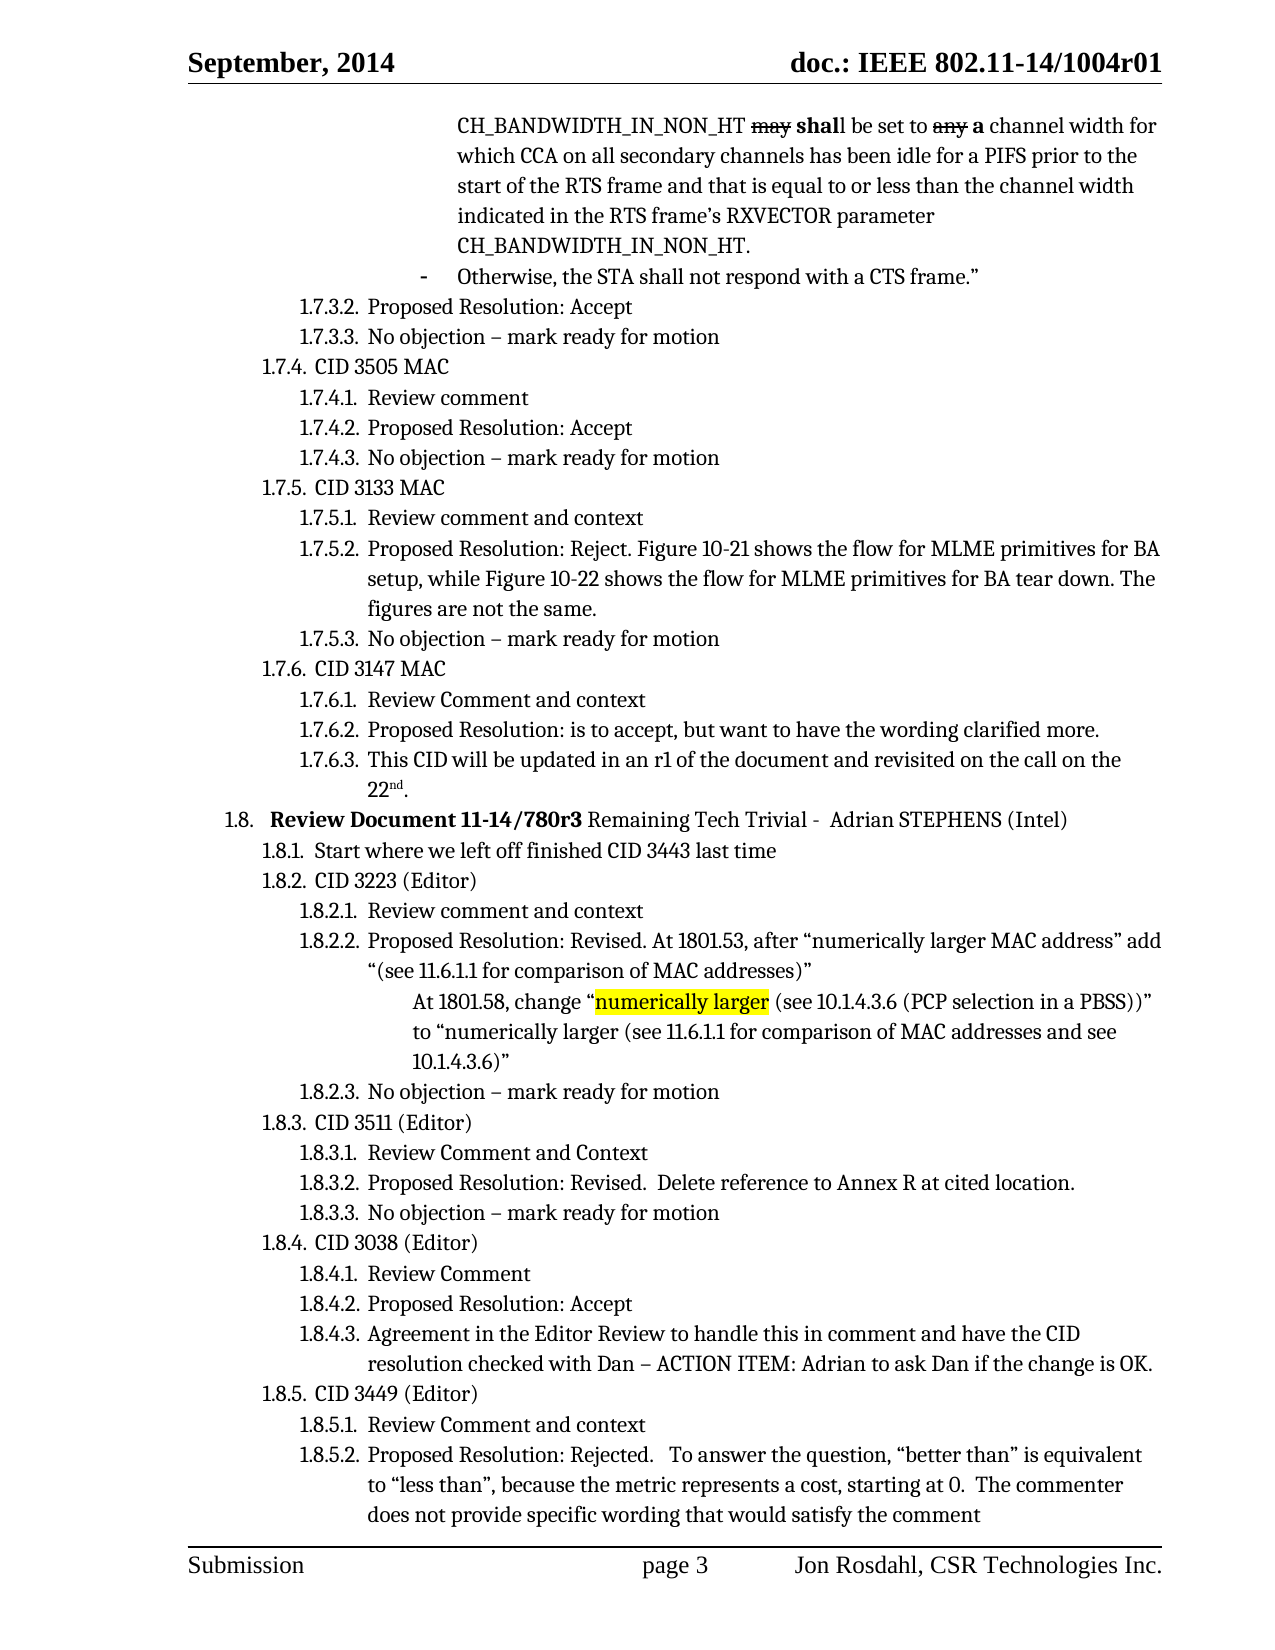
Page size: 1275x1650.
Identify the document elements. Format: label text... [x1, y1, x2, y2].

list No objection – mark ready for motion [300, 324, 1162, 350]
list CID 3147 MAC [262, 656, 1162, 683]
list Review comment and context [300, 898, 1162, 924]
list CID 3133 MAC [262, 475, 1162, 501]
list Proposed Resolution: is to accept, but want to have the wording clarified more. [300, 717, 1162, 743]
list Review Document 11-14/780r3 Remaining Tech Trivial - Adrian STEPHENS (Intel) [225, 807, 1162, 834]
list Proposed Resolution: Accept [300, 1291, 1162, 1317]
list Proposed Resolution: Revised. Delete reference to Annex R at cited location. [300, 1170, 1162, 1196]
list CID 3038 (Editor) [262, 1230, 1162, 1257]
list No objection – mark ready for motion [300, 445, 1162, 471]
list At 1801.58, change “numerically larger (see 10.1.4.3.6 (PCP selection in a PBSS))” to “numerically larger (see 11.6.1.1 for comparison of MAC addresses and see 10.1.4.3.6)” [412, 988, 1162, 1075]
list Review Comment [300, 1260, 1162, 1287]
list Proposed Resolution: Accept [300, 294, 1162, 320]
list No objection – mark ready for motion [300, 1079, 1162, 1106]
list Review comment and context [300, 505, 1162, 532]
list CID 3449 (Editor) [262, 1381, 1162, 1408]
list Proposed Resolution: Rejected. To answer the question, “better than” is equivalent to “less than”, because the metric represents a cost, starting at 0. The commenter does not provide specific wording that would satisfy the comment [300, 1442, 1162, 1528]
list CID 3511 (Editor) [262, 1109, 1162, 1136]
list No objection – mark ready for motion [300, 1200, 1162, 1226]
list CID 3223 (Editor) [262, 868, 1162, 894]
list No objection – mark ready for motion [300, 626, 1162, 652]
list Review Comment and context [300, 686, 1162, 713]
list Otherwise, the STA shall not respond with a CTS frame.” [420, 263, 1162, 290]
list Proposed Resolution: Revised. At 1801.53, after “numerically larger MAC address” add “(see 11.6.1.1 for comparison of MAC addresses)” [300, 928, 1162, 985]
list Proposed Resolution: Reject. Figure 10-21 shows the flow for MLME primitives for BA setup, while Figure 10-22 shows the flow for MLME primitives for BA tear down. The figures are not the same. [300, 535, 1162, 622]
list Review Comment and context [300, 1411, 1162, 1438]
list This CID will be updated in an r1 of the document and revisited on the call on the 22nd. [300, 747, 1162, 803]
list Start where we left off finished CID 3443 last time [262, 837, 1162, 864]
list CID 3505 MAC [262, 354, 1162, 381]
list Review Comment and Context [300, 1139, 1162, 1166]
list Review comment [300, 384, 1162, 411]
list Proposed Resolution: Accept [300, 414, 1162, 441]
list Agreement in the Editor Review to handle this in comment and have the CID resolution checked with Dan – ACTION ITEM: Adrian to ask Dan if the change is OK. [300, 1321, 1162, 1377]
